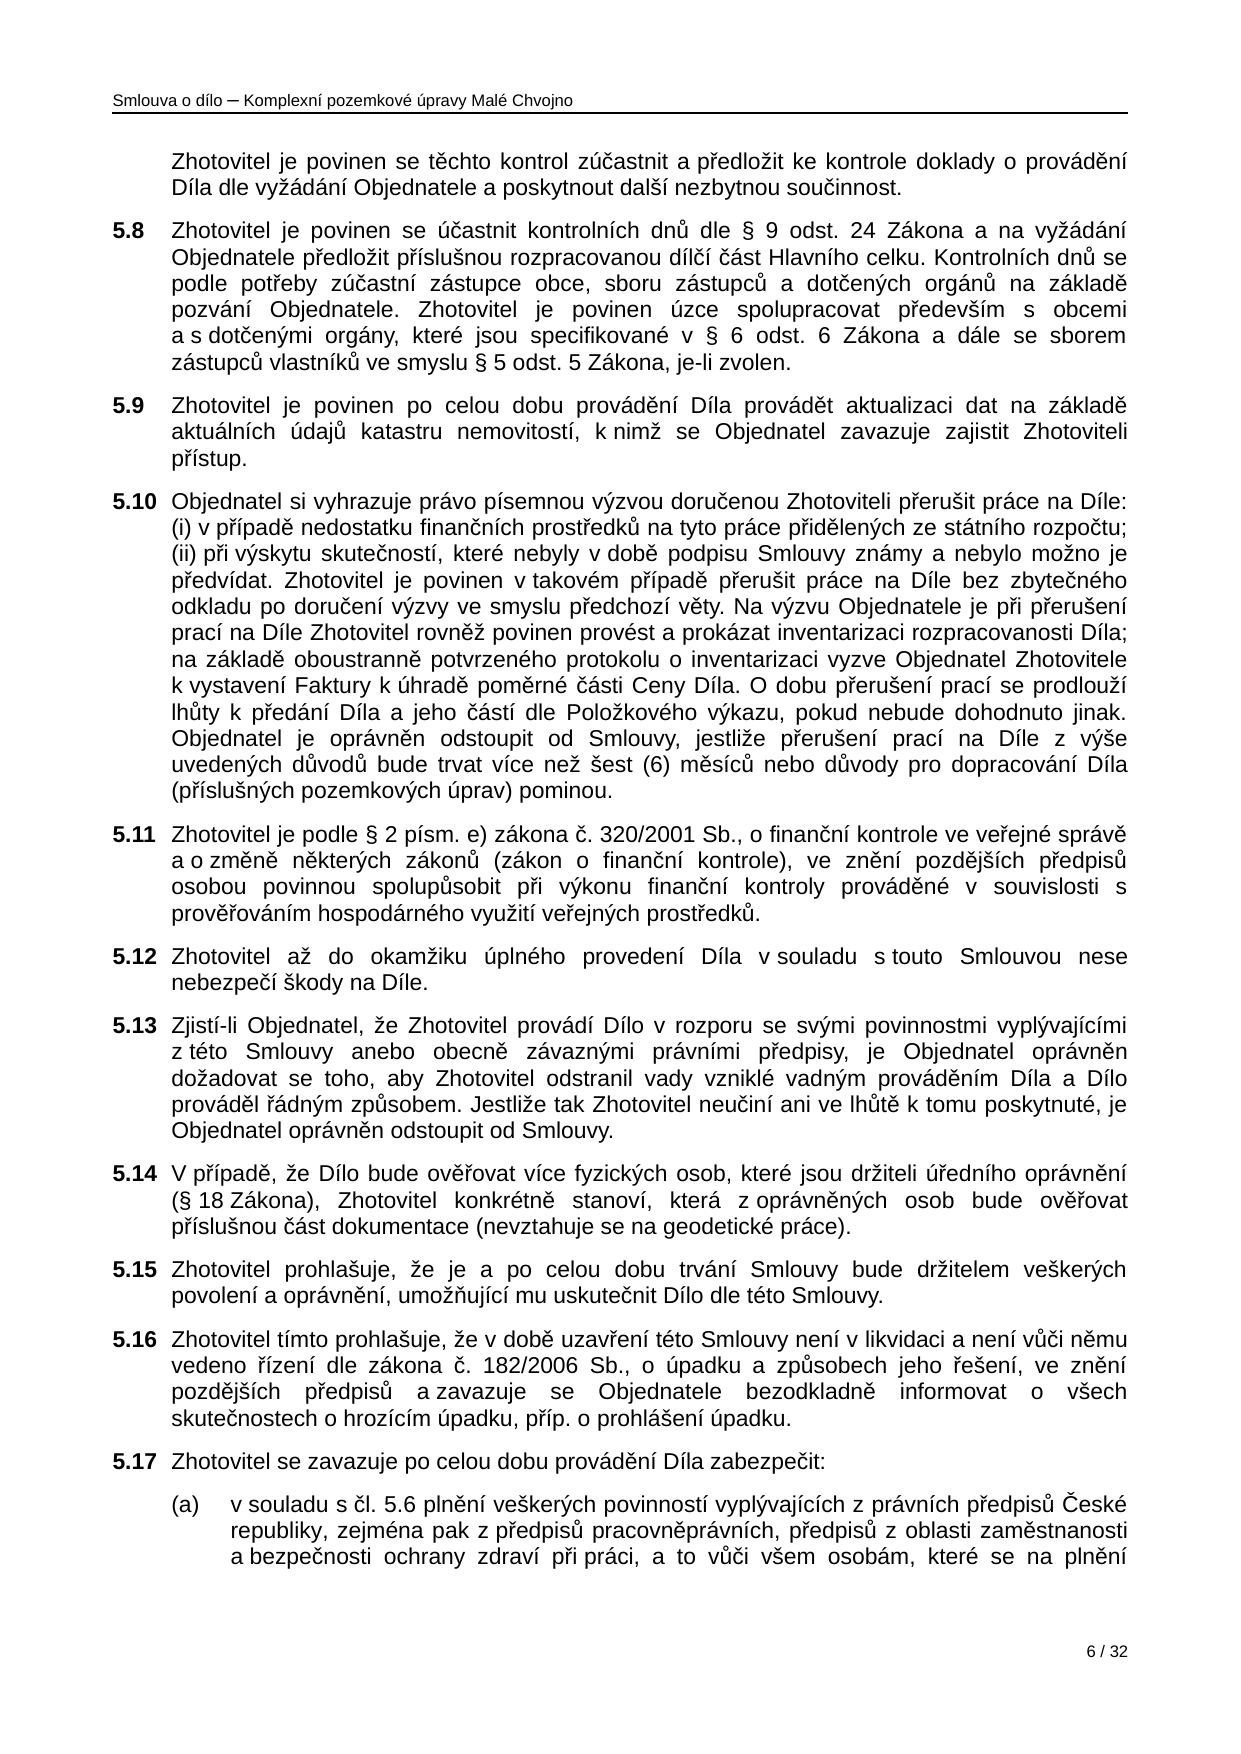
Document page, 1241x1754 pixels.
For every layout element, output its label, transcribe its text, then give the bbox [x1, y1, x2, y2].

text Zhotovitel tímto prohlašuje, že v době uzavření této Smlouvy není v likvidaci a není vůči němu vedeno řízení dle zákona č. 182/2006 Sb., o úpadku a způsobech jeho řešení, ve znění pozdějších předpisů a zavazuje se Objednatele bezodkladně informovat o všech skutečnostech o hrozícím úpadku, příp. o prohlášení úpadku. [112, 1326, 1128, 1431]
text Zhotovitel je povinen se účastnit kontrolních dnů dle § 9 odst. 24 Zákona a na vyžádání Objednatele předložit příslušnou rozpracovanou dílčí část Hlavního celku. Kontrolních dnů se podle potřeby zúčastní zástupce obce, sboru zástupců a dotčených orgánů na základě pozvání Objednatele. Zhotovitel je povinen úzce spolupracovat především s obcemi a s dotčenými orgány, které jsou specifikované v § 6 odst. 6 Zákona a dále se sborem zástupců vlastníků ve smyslu § 5 odst. 5 Zákona, je-li zvolen. [112, 217, 1128, 375]
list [171, 1491, 1128, 1570]
text Zhotovitel je povinen po celou dobu provádění Díla provádět aktualizaci dat na základě aktuálních údajů katastru nemovitostí, k nimž se Objednatel zavazuje zajistit Zhotoviteli přístup. [112, 392, 1128, 471]
text V případě, že Dílo bude ověřovat více fyzických osob, které jsou držiteli úředního oprávnění (§ 18 Zákona), Zhotovitel konkrétně stanoví, která z oprávněných osob bude ověřovat příslušnou část dokumentace (nevztahuje se na geodetické práce). [112, 1160, 1128, 1239]
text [112, 148, 1128, 200]
text Zhotovitel prohlašuje, že je a po celou dobu trvání Smlouvy bude držitelem veškerých povolení a oprávnění, umožňující mu uskutečnit Dílo dle této Smlouvy. [112, 1256, 1128, 1309]
text Objednatel si vyhrazuje právo písemnou výzvou doručenou Zhotoviteli přerušit práce na Díle: (i) v případě nedostatku finančních prostředků na tyto práce přidělených ze státního rozpočtu; (ii) při výskytu skutečností, které nebyly v době podpisu Smlouvy známy a nebylo možno je předvídat. Zhotovitel je povinen v takovém případě přerušit práce na Díle bez zbytečného odkladu po doručení výzvy ve smyslu předchozí věty. Na výzvu Objednatele je při přerušení prací na Díle Zhotovitel rovněž povinen provést a prokázat inventarizaci rozpracovanosti Díla; na základě oboustranně potvrzeného protokolu o inventarizaci vyzve Objednatel Zhotovitele k vystavení Faktury k úhradě poměrné části Ceny Díla. O dobu přerušení prací se prodlouží lhůty k předání Díla a jeho částí dle Položkového výkazu, pokud nebude dohodnuto jinak. Objednatel je oprávněn odstoupit od Smlouvy, jestliže přerušení prací na Díle z výše uvedených důvodů bude trvat více než šest (6) měsíců nebo důvody pro dopracování Díla (příslušných pozemkových úprav) pominou. [112, 488, 1128, 804]
text Zjistí-li Objednatel, že Zhotovitel provádí Dílo v rozporu se svými povinnostmi vyplývajícími z této Smlouvy anebo obecně závaznými právními předpisy, je Objednatel oprávněn dožadovat se toho, aby Zhotovitel odstranil vady vzniklé vadným prováděním Díla a Dílo prováděl řádným způsobem. Jestliže tak Zhotovitel neučiní ani ve lhůtě k tomu poskytnuté, je Objednatel oprávněn odstoupit od Smlouvy. [112, 1012, 1128, 1144]
text Zhotovitel je podle § 2 písm. e) zákona č. 320/2001 Sb., o finanční kontrole ve veřejné správě a o změně některých zákonů (zákon o finanční kontrole), ve znění pozdějších předpisů osobou povinnou spolupůsobit při výkonu finanční kontroly prováděné v souvislosti s prověřováním hospodárného využití veřejných prostředků. [112, 821, 1128, 926]
text Zhotovitel až do okamžiku úplného provedení Díla v souladu s touto Smlouvou nese nebezpečí škody na Díle. [112, 943, 1128, 995]
text Zhotovitel se zavazuje po celou dobu provádění Díla zabezpečit: [112, 1448, 1128, 1474]
